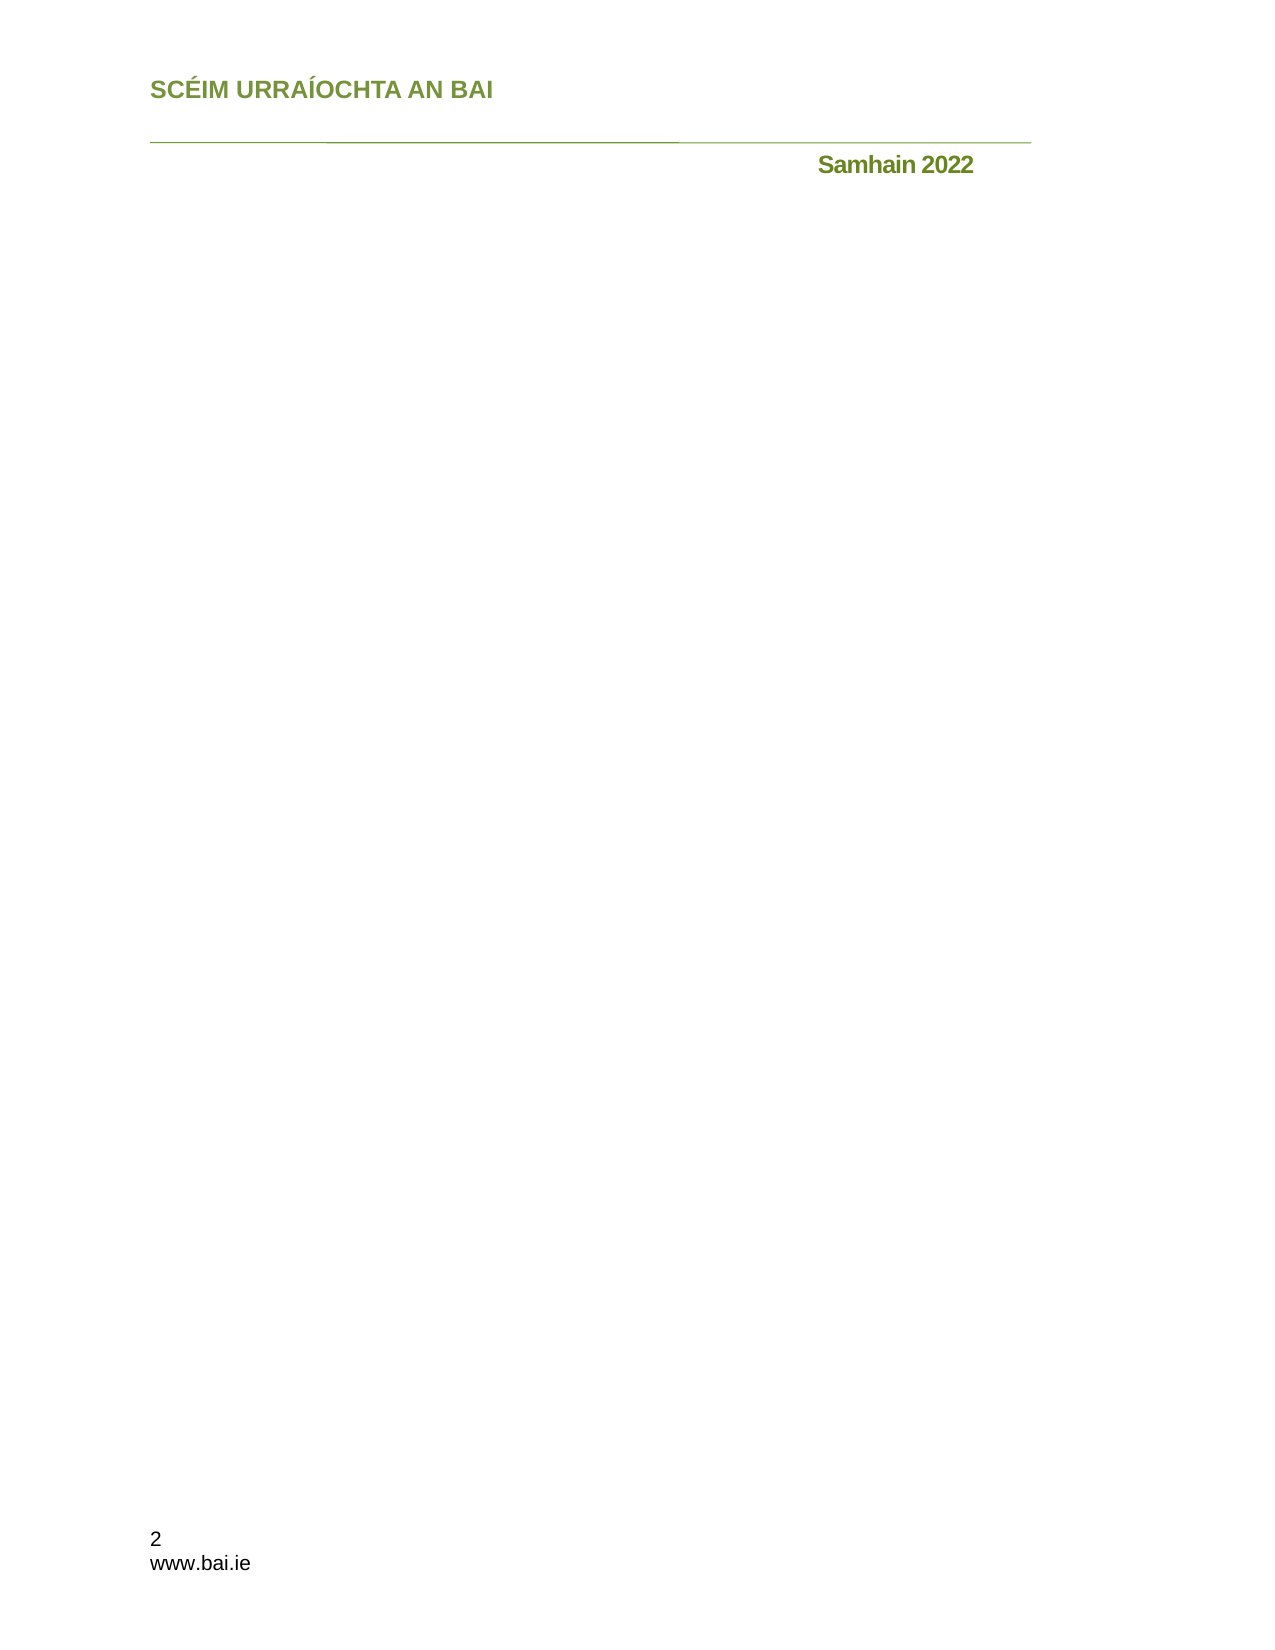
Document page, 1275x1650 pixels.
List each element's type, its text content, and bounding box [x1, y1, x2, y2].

text Samhain 2022 [225, 150, 975, 179]
